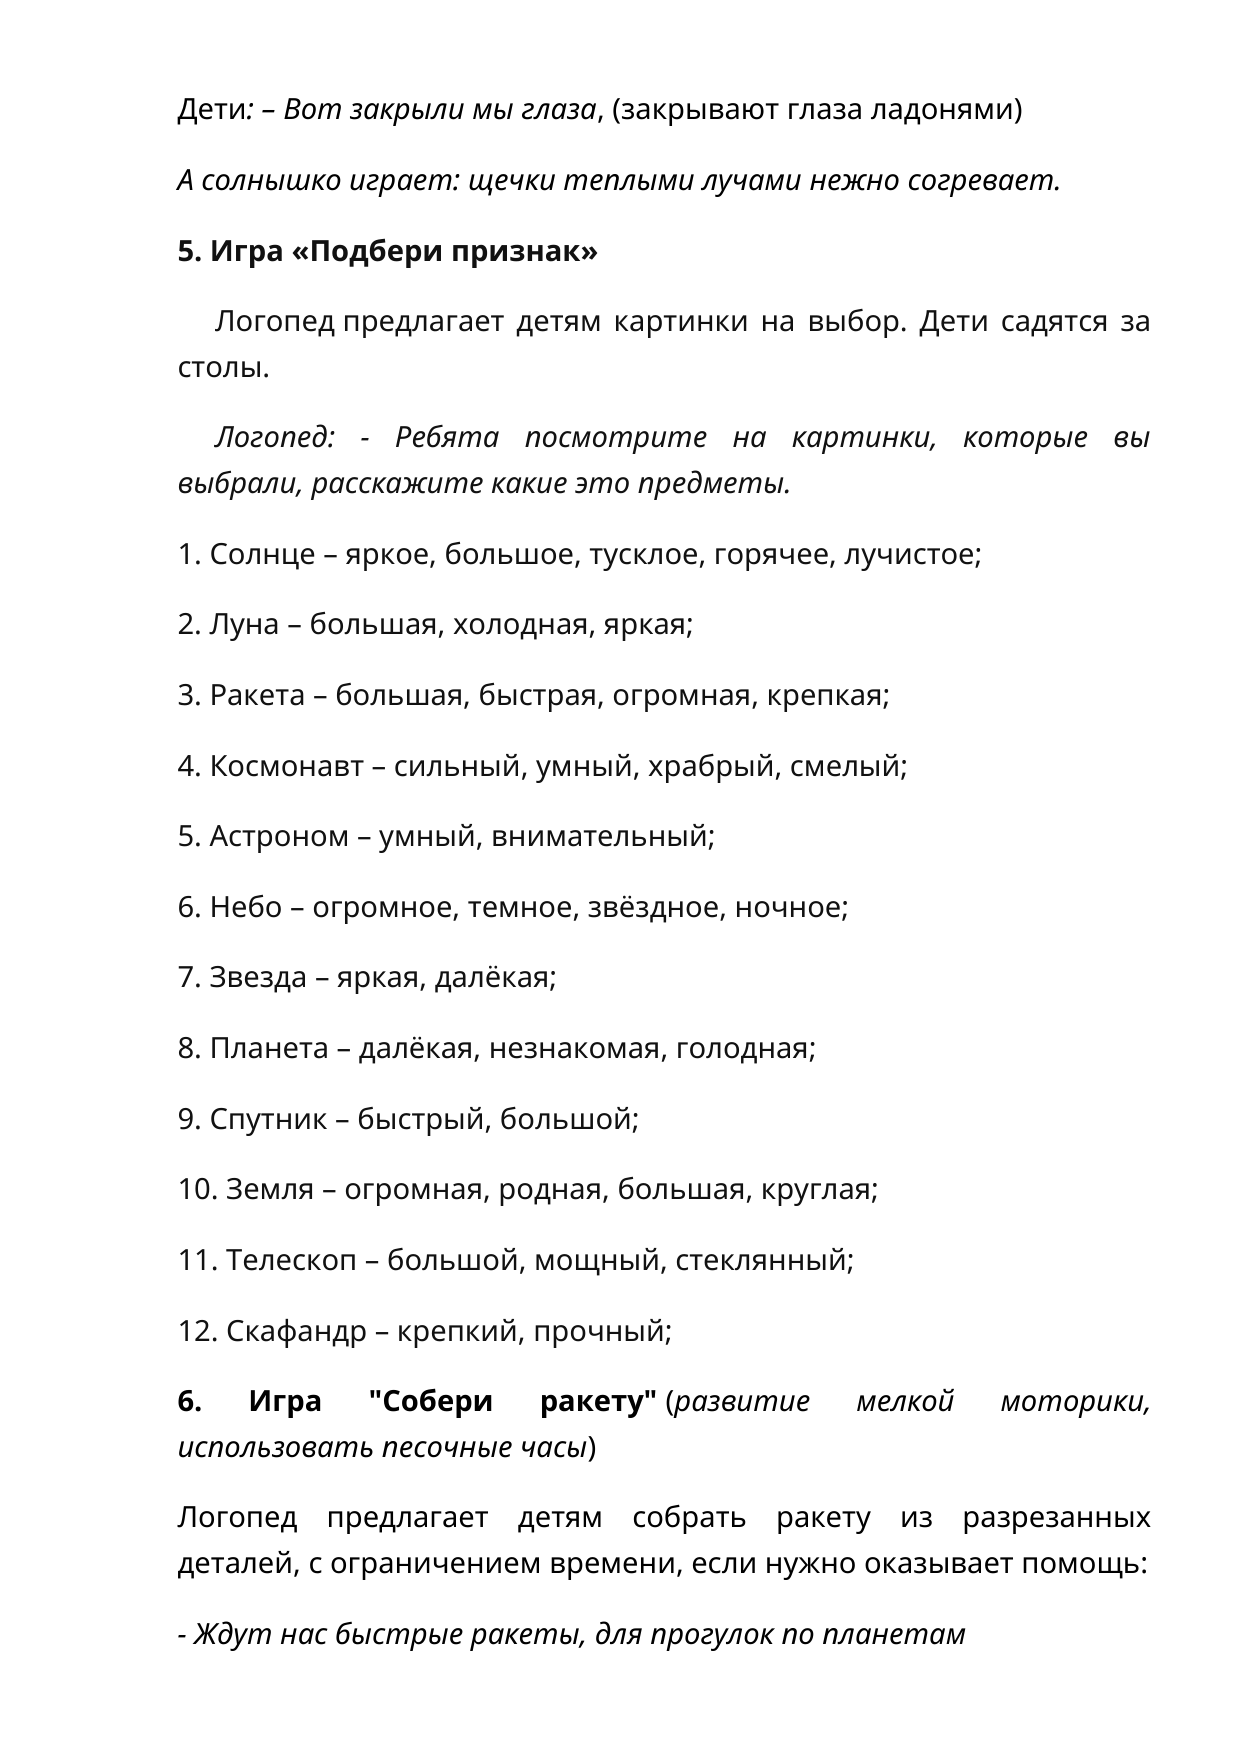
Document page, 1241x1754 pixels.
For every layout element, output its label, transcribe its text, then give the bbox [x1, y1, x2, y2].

text А солнышко играет: щечки теплыми лучами нежно согревает. [177, 159, 1152, 199]
text Логопед предлагает детям собрать ракету из разрезанных деталей, с ограничением времени, если нужно оказывает помощь: [177, 1497, 1152, 1582]
text 6. Небо – огромное, темное, звёздное, ночное; [177, 886, 1152, 926]
text 5. Игра «Подбери признак» [177, 230, 1152, 269]
text 2. Луна – большая, холодная, яркая; [177, 604, 1152, 643]
text 6. Игра "Собери ракету" (развитие мелкой моторики, использовать песочные часы) [177, 1381, 1152, 1466]
text 4. Космонавт – сильный, умный, храбрый, смелый; [177, 745, 1152, 784]
text Логопед предлагает детям картинки на выбор. Дети садятся за столы. [177, 301, 1152, 386]
text 1. Солнце – яркое, большое, тусклое, горячее, лучистое; [177, 533, 1152, 573]
text 12. Скафандр – крепкий, прочный; [177, 1310, 1152, 1349]
text 11. Телескоп – большой, мощный, стеклянный; [177, 1239, 1152, 1279]
text 3. Ракета – большая, быстрая, огромная, крепкая; [177, 674, 1152, 714]
text - Ждут нас быстрые ракеты, для прогулок по планетам [177, 1613, 1152, 1653]
text 5. Астроном – умный, внимательный; [177, 816, 1152, 855]
text Логопед: - Ребята посмотрите на картинки, которые вы выбрали, расскажите какие это предметы. [177, 417, 1152, 502]
text 9. Спутник – быстрый, большой; [177, 1098, 1152, 1138]
text 8. Планета – далёкая, незнакомая, голодная; [177, 1027, 1152, 1067]
text 7. Звезда – яркая, далёкая; [177, 957, 1152, 996]
text Дети: – Вот закрыли мы глаза, (закрывают глаза ладонями) [177, 89, 1152, 128]
text 10. Земля – огромная, родная, большая, круглая; [177, 1169, 1152, 1208]
